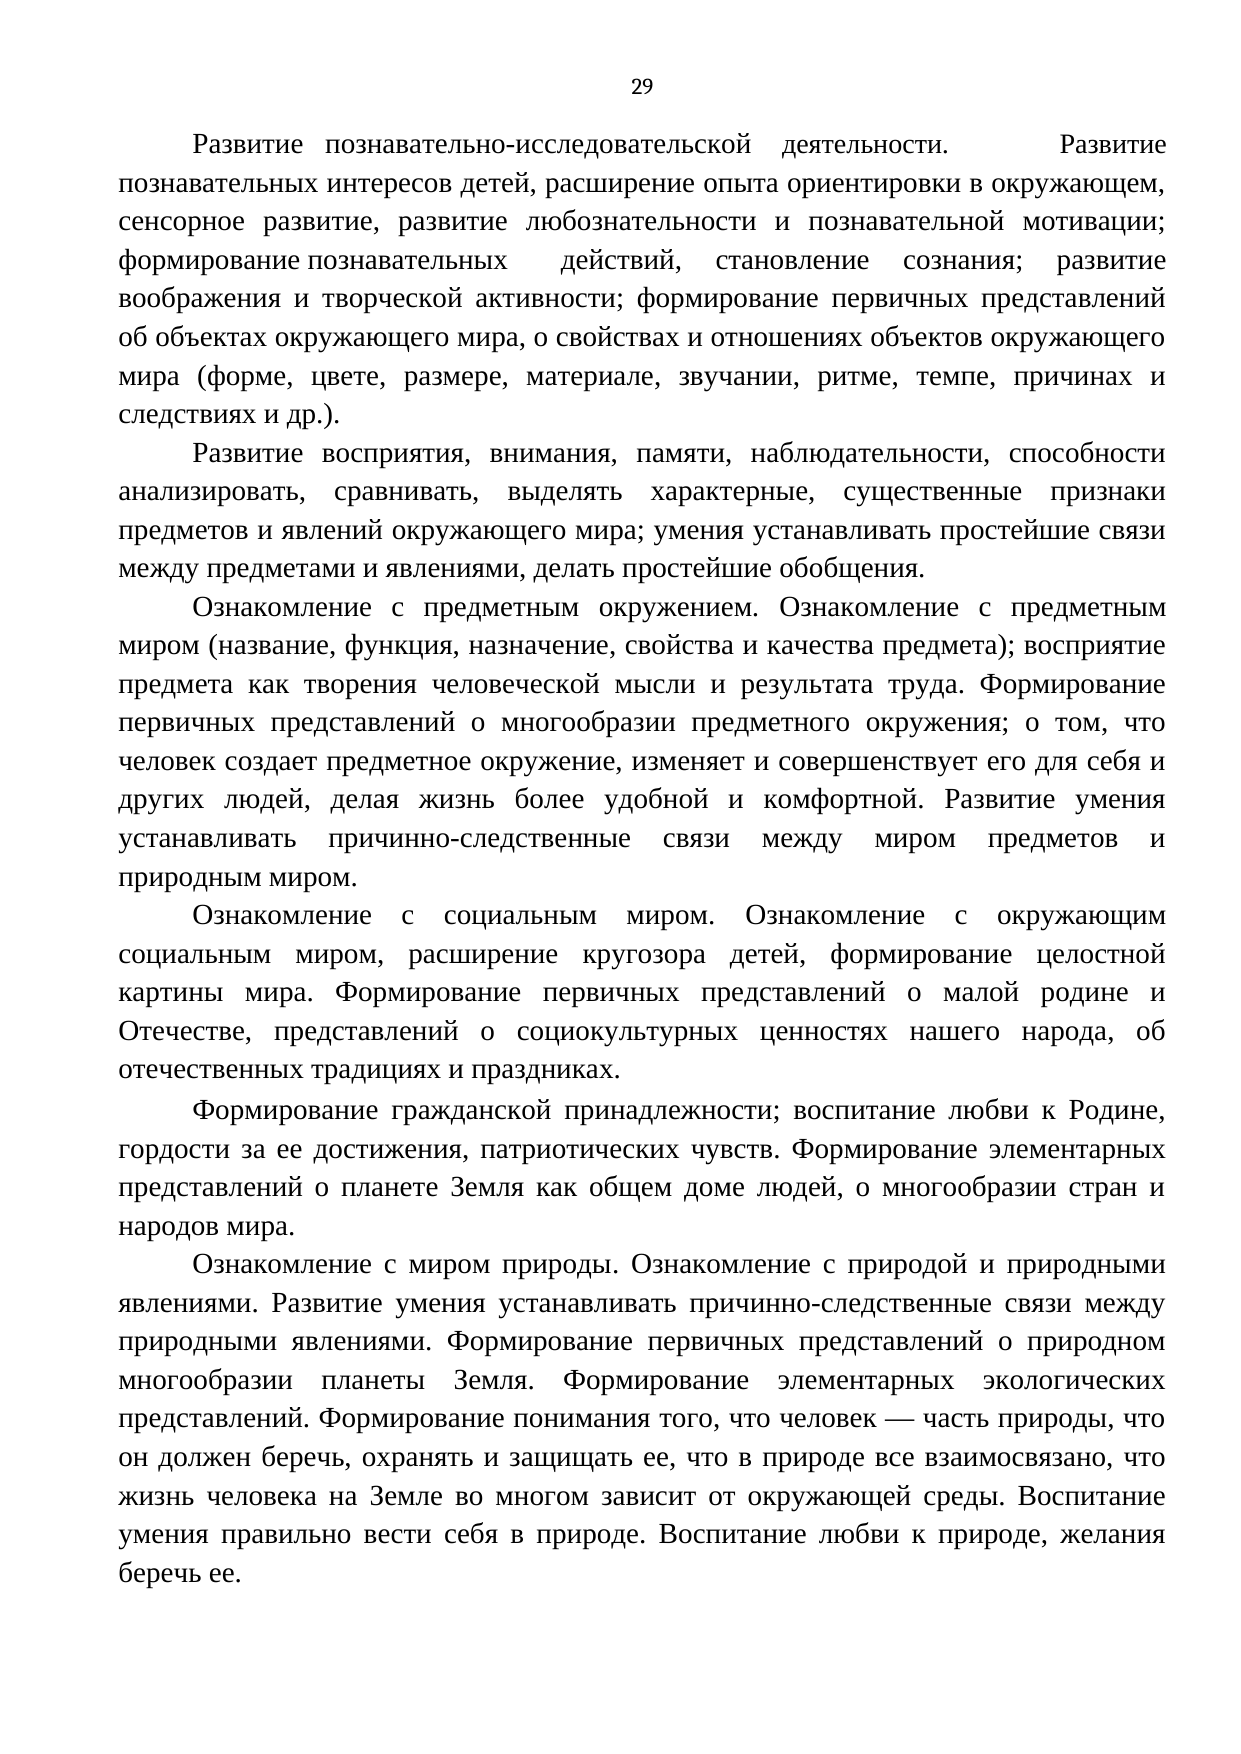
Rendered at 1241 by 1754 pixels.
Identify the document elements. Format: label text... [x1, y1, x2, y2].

text Развитие восприятия, внимания, памяти, наблюдательности, способности анализировать, сравнивать, выделять характерные, существенные признаки предметов и явлений окружающего мира; умения устанавливать простейшие связи между предметами и явлениями, делать простейшие обобщения. [118, 435, 1167, 584]
text Ознакомление с миром природы. Ознакомление с природой и природными явлениями. Развитие умения устанавливать причинно-следственные связи между природными явлениями. Формирование первичных представлений о природном многообразии планеты Земля. Формирование элементарных экологических представлений. Формирование понимания того, что человек — часть природы, что он должен беречь, охранять и защищать ее, что в природе все взаимосвязано, что жизнь человека на Земле во многом зависит от окружающей среды. Воспитание умения правильно вести себя в природе. Воспитание любви к природе, желания беречь ее. [118, 1246, 1167, 1588]
text Ознакомление с предметным окружением. Ознакомление с предметным миром (название, функция, назначение, свойства и качества предмета); восприятие предмета как творения человеческой мысли и результата труда. Формирование первичных представлений о многообразии предметного окружения; о том, что человек создает предметное окружение, изменяет и совершенствует его для себя и других людей, делая жизнь более удобной и комфортной. Развитие умения устанавливать причинно-следственные связи между миром предметов и природным миром. [118, 589, 1167, 892]
text Ознакомление с социальным миром. Ознакомление с окружающим социальным миром, расширение кругозора детей, формирование целостной картины мира. Формирование первичных представлений о малой родине и Отечестве, представлений о социокультурных ценностях нашего народа, об отечественных традициях и праздниках. [118, 897, 1167, 1085]
text Развитие познавательно-исследовательской деятельности. Развитие познавательных интересов детей, расширение опыта ориентировки в окружающем, сенсорное развитие, развитие любознательности и познавательной мотивации; формирование познавательных действий, становление сознания; развитие воображения и творческой активности; формирование первичных представлений об объектах окружающего мира, о свойствах и отношениях объектов окружающего мира (форме, цвете, размере, материале, звучании, ритме, темпе, причинах и следствиях и др.). [118, 126, 1167, 430]
text Формирование гражданской принадлежности; воспитание любви к Родине, гордости за ее достижения, патриотических чувств. Формирование элементарных представлений о планете Земля как общем доме людей, о многообразии стран и народов мира. [118, 1092, 1167, 1241]
